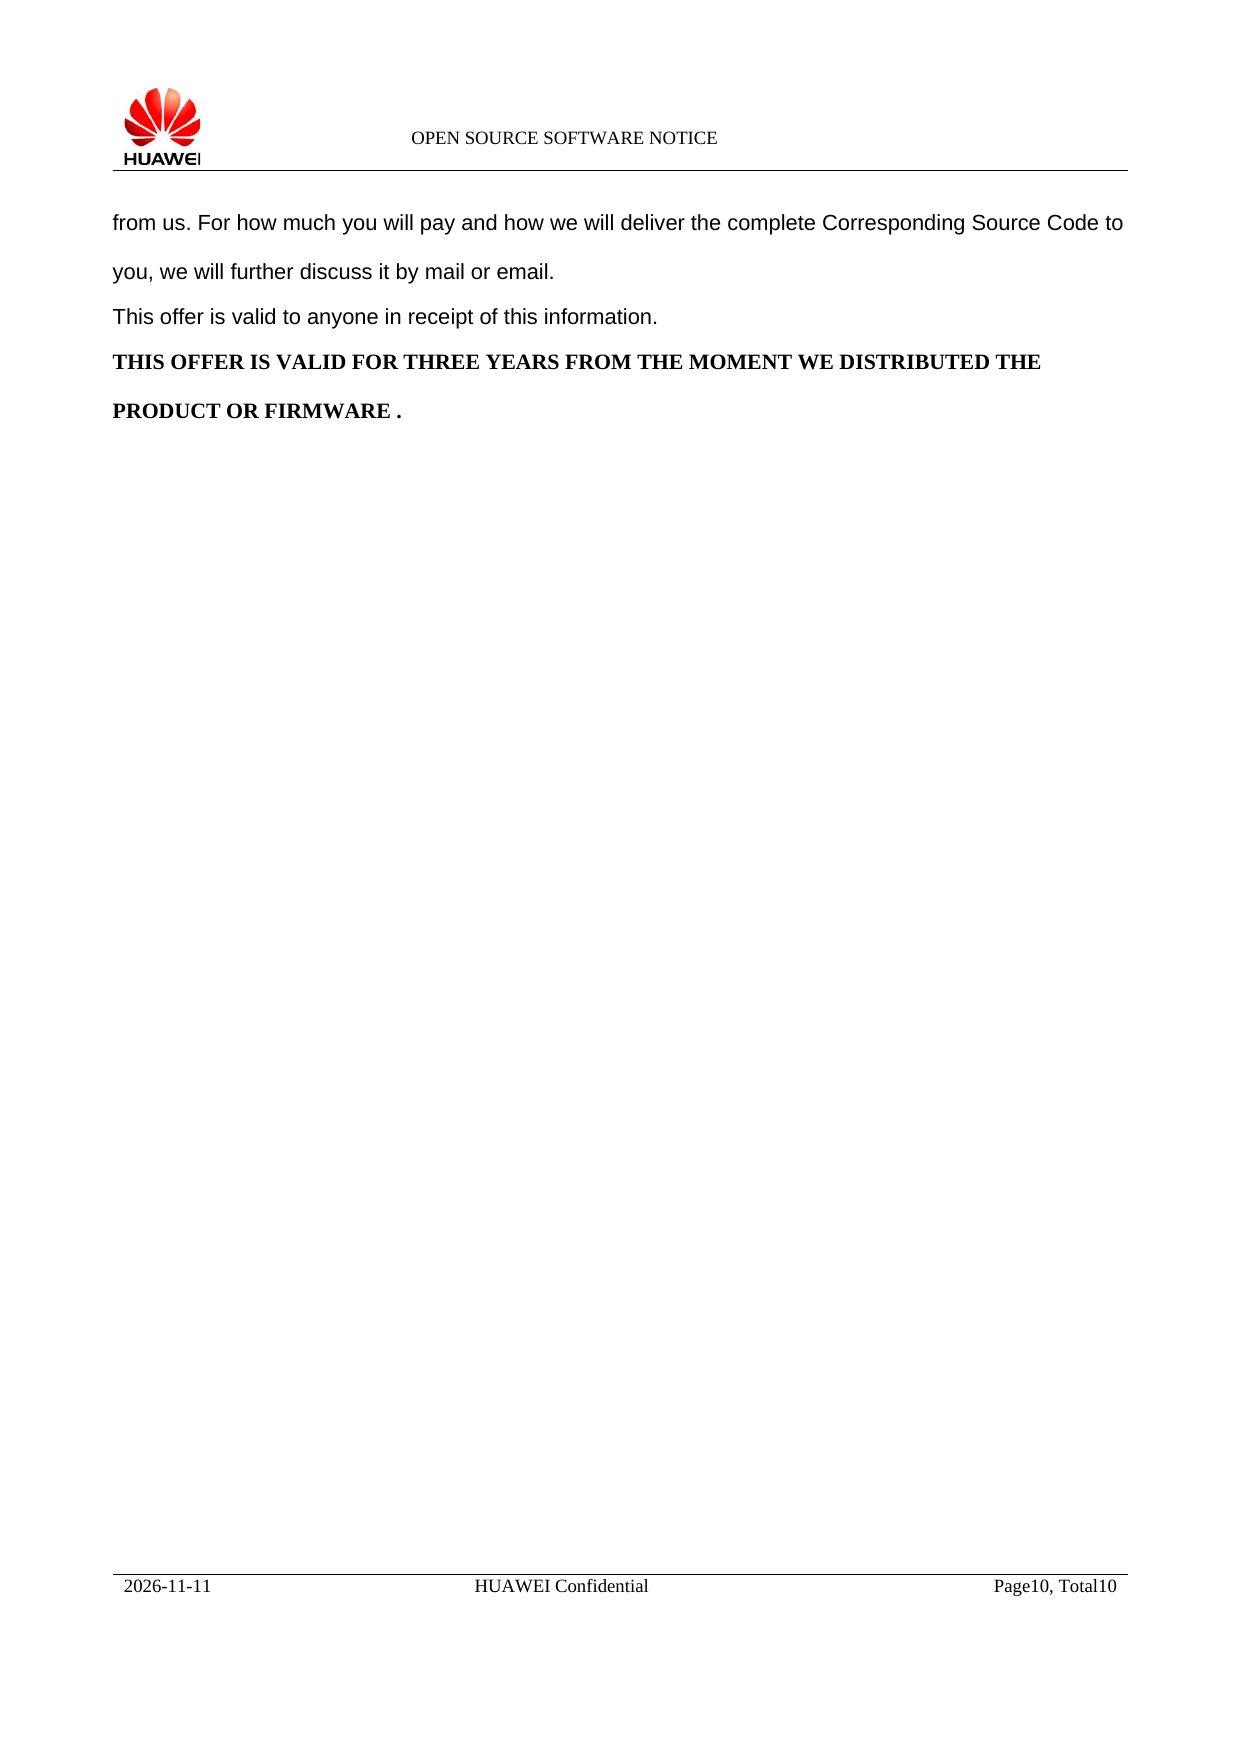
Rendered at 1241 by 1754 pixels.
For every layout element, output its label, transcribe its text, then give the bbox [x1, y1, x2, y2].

picture [124, 88, 201, 165]
text This offer is valid to anyone in receipt of this information. [112, 300, 1128, 333]
text This offer is valid for three years from the moment we distributed the product or firmware . [112, 345, 1128, 427]
